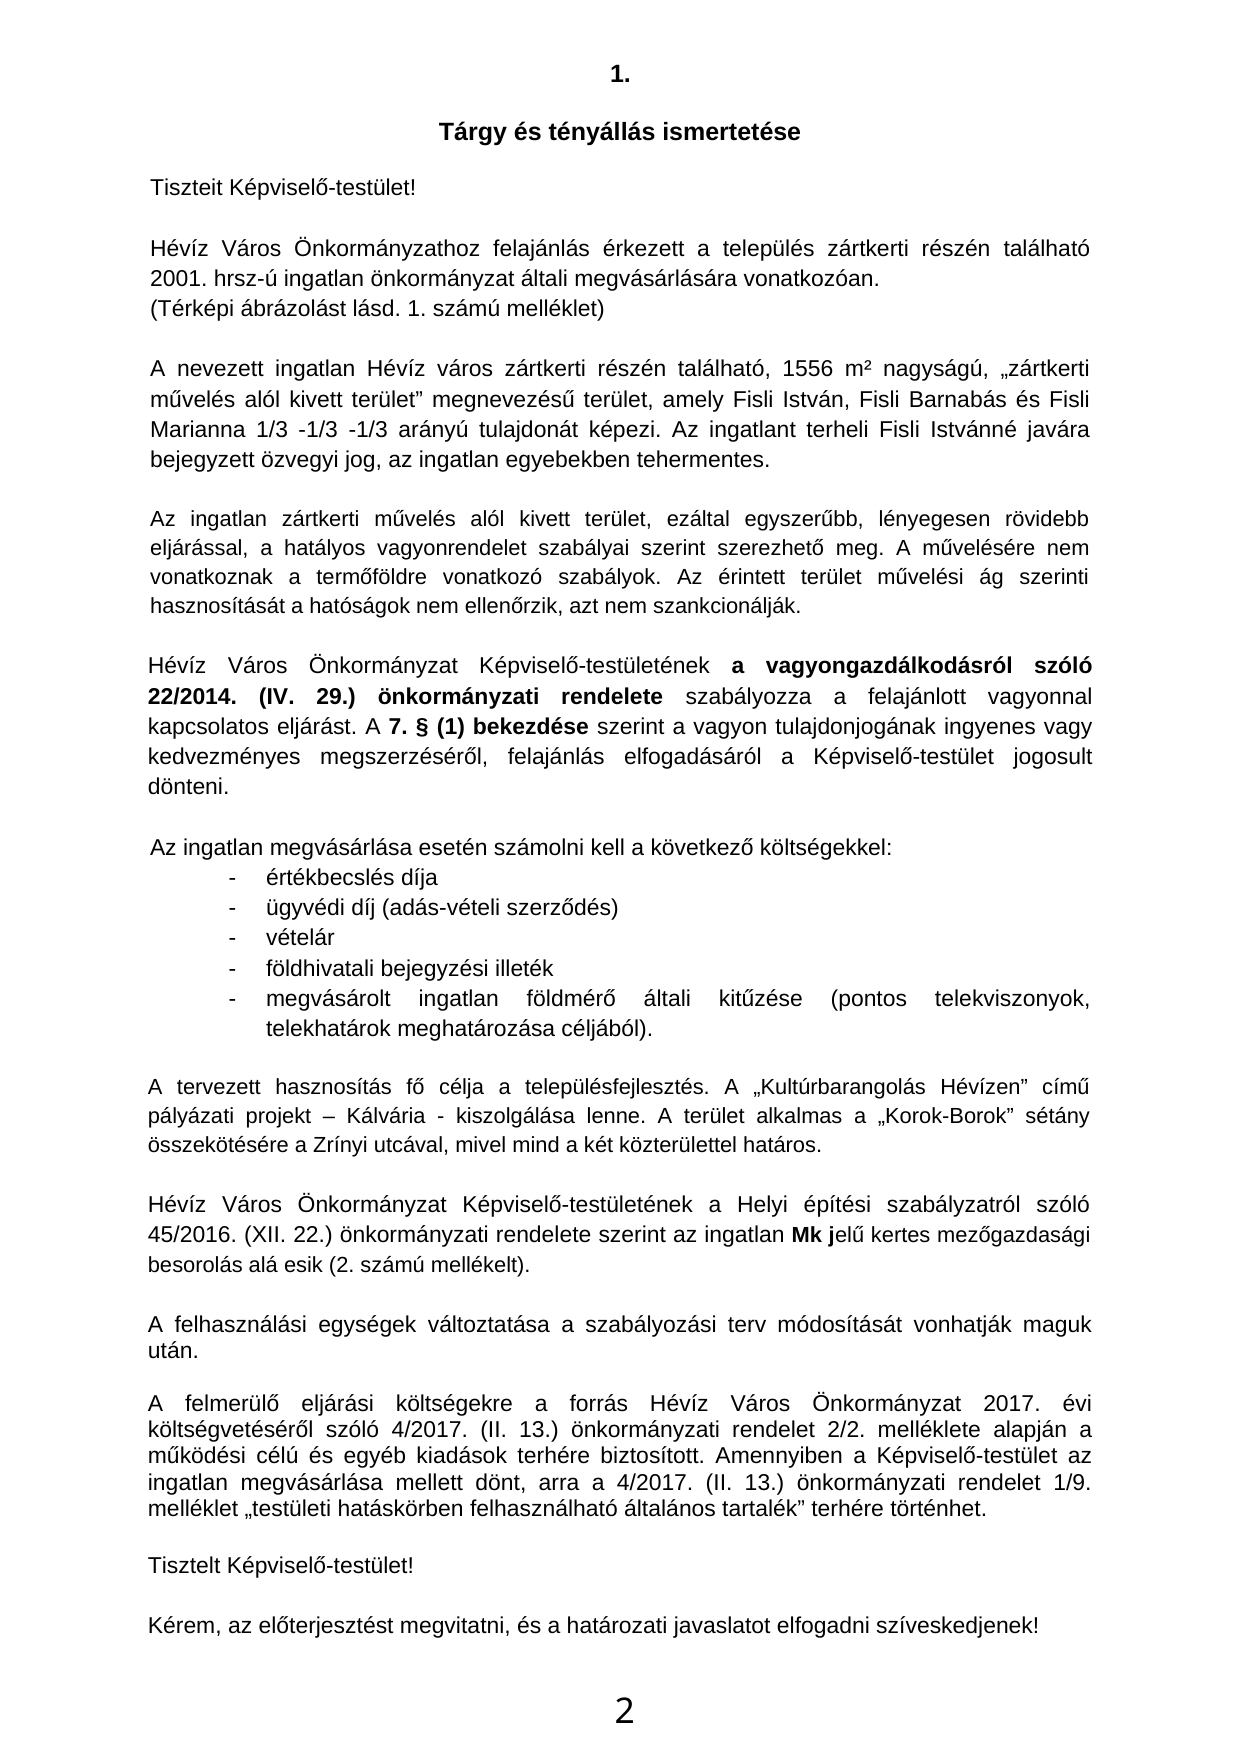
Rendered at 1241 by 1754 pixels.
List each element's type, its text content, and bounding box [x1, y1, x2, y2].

list földhivatali bejegyzési illeték [228, 954, 1091, 981]
text Tiszteit Képviselő-testület! [150, 174, 1093, 200]
text Tárgy és tényállás ismertetése [148, 117, 1093, 145]
text A felhasználási egységek változtatása a szabályozási terv módosítását vonhatják maguk után. [148, 1311, 1093, 1363]
text Tisztelt Képviselő-testület! [148, 1552, 1093, 1578]
text A tervezett hasznosítás fő célja a településfejlesztés. A „Kultúrbarangolás Hévízen” című pályázati projekt – Kálvária - kiszolgálása lenne. A terület alkalmas a „Korok-Borok” sétány összekötésére a Zrínyi utcával, mivel mind a két közterülettel határos. [148, 1074, 1091, 1157]
list vételár [228, 924, 1091, 951]
list értékbecslés díja [228, 864, 1091, 890]
list ügyvédi díj (adás-vételi szerződés) [228, 894, 1091, 920]
text Kérem, az előterjesztést megvitatni, és a határozati javaslatot elfogadni szíveskedjenek! [148, 1612, 1093, 1638]
text 1. [148, 59, 1093, 88]
text Hévíz Város Önkormányzathoz felajánlás érkezett a település zártkerti részén található 2001. hrsz-ú ingatlan önkormányzat általi megvásárlására vonatkozóan. [150, 234, 1091, 291]
text (Térképi ábrázolást lásd. 1. számú melléklet) [150, 295, 1091, 321]
text Az ingatlan zártkerti művelés alól kivett terület, ezáltal egyszerűbb, lényegesen rövidebb eljárással, a hatályos vagyonrendelet szabályai szerint szerezhető meg. A művelésére nem vonatkoznak a termőföldre vonatkozó szabályok. Az érintett terület művelési ág szerinti hasznosítását a hatóságok nem ellenőrzik, azt nem szankcionálják. [150, 506, 1091, 618]
list megvásárolt ingatlan földmérő általi kitűzése (pontos telekviszonyok, telekhatárok meghatározása céljából). [228, 985, 1091, 1041]
text A felmerülő eljárási költségekre a forrás Hévíz Város Önkormányzat 2017. évi költségvetéséről szóló 4/2017. (II. 13.) önkormányzati rendelet 2/2. melléklete alapján a működési célú és egyéb kiadások terhére biztosított. Amennyiben a Képviselő-testület az ingatlan megvásárlása mellett dönt, arra a 4/2017. (II. 13.) önkormányzati rendelet 1/9. melléklet „testületi hatáskörben felhasználható általános tartalék” terhére történhet. [148, 1390, 1093, 1521]
text Az ingatlan megvásárlása esetén számolni kell a következő költségekkel: [150, 834, 1091, 860]
text Hévíz Város Önkormányzat Képviselő-testületének a vagyongazdálkodásról szóló 22/2014. (IV. 29.) önkormányzati rendelete szabályozza a felajánlott vagyonnal kapcsolatos eljárást. A 7. § (1) bekezdése szerint a vagyon tulajdonjogának ingyenes vagy kedvezményes megszerzéséről, felajánlás elfogadásáról a Képviselő-testület jogosult dönteni. [148, 652, 1093, 799]
text Hévíz Város Önkormányzat Képviselő-testületének a Helyi építési szabályzatról szóló 45/2016. (XII. 22.) önkormányzati rendelete szerint az ingatlan Mk jelű kertes mezőgazdasági besorolás alá esik (2. számú mellékelt). [148, 1191, 1091, 1277]
text A nevezett ingatlan Hévíz város zártkerti részén található, 1556 m² nagyságú, „zártkerti művelés alól kivett terület” megnevezésű terület, amely Fisli István, Fisli Barnabás és Fisli Marianna 1/3 -1/3 -1/3 arányú tulajdonát képezi. Az ingatlant terheli Fisli Istvánné javára bejegyzett özvegyi jog, az ingatlan egyebekben tehermentes. [150, 355, 1091, 472]
